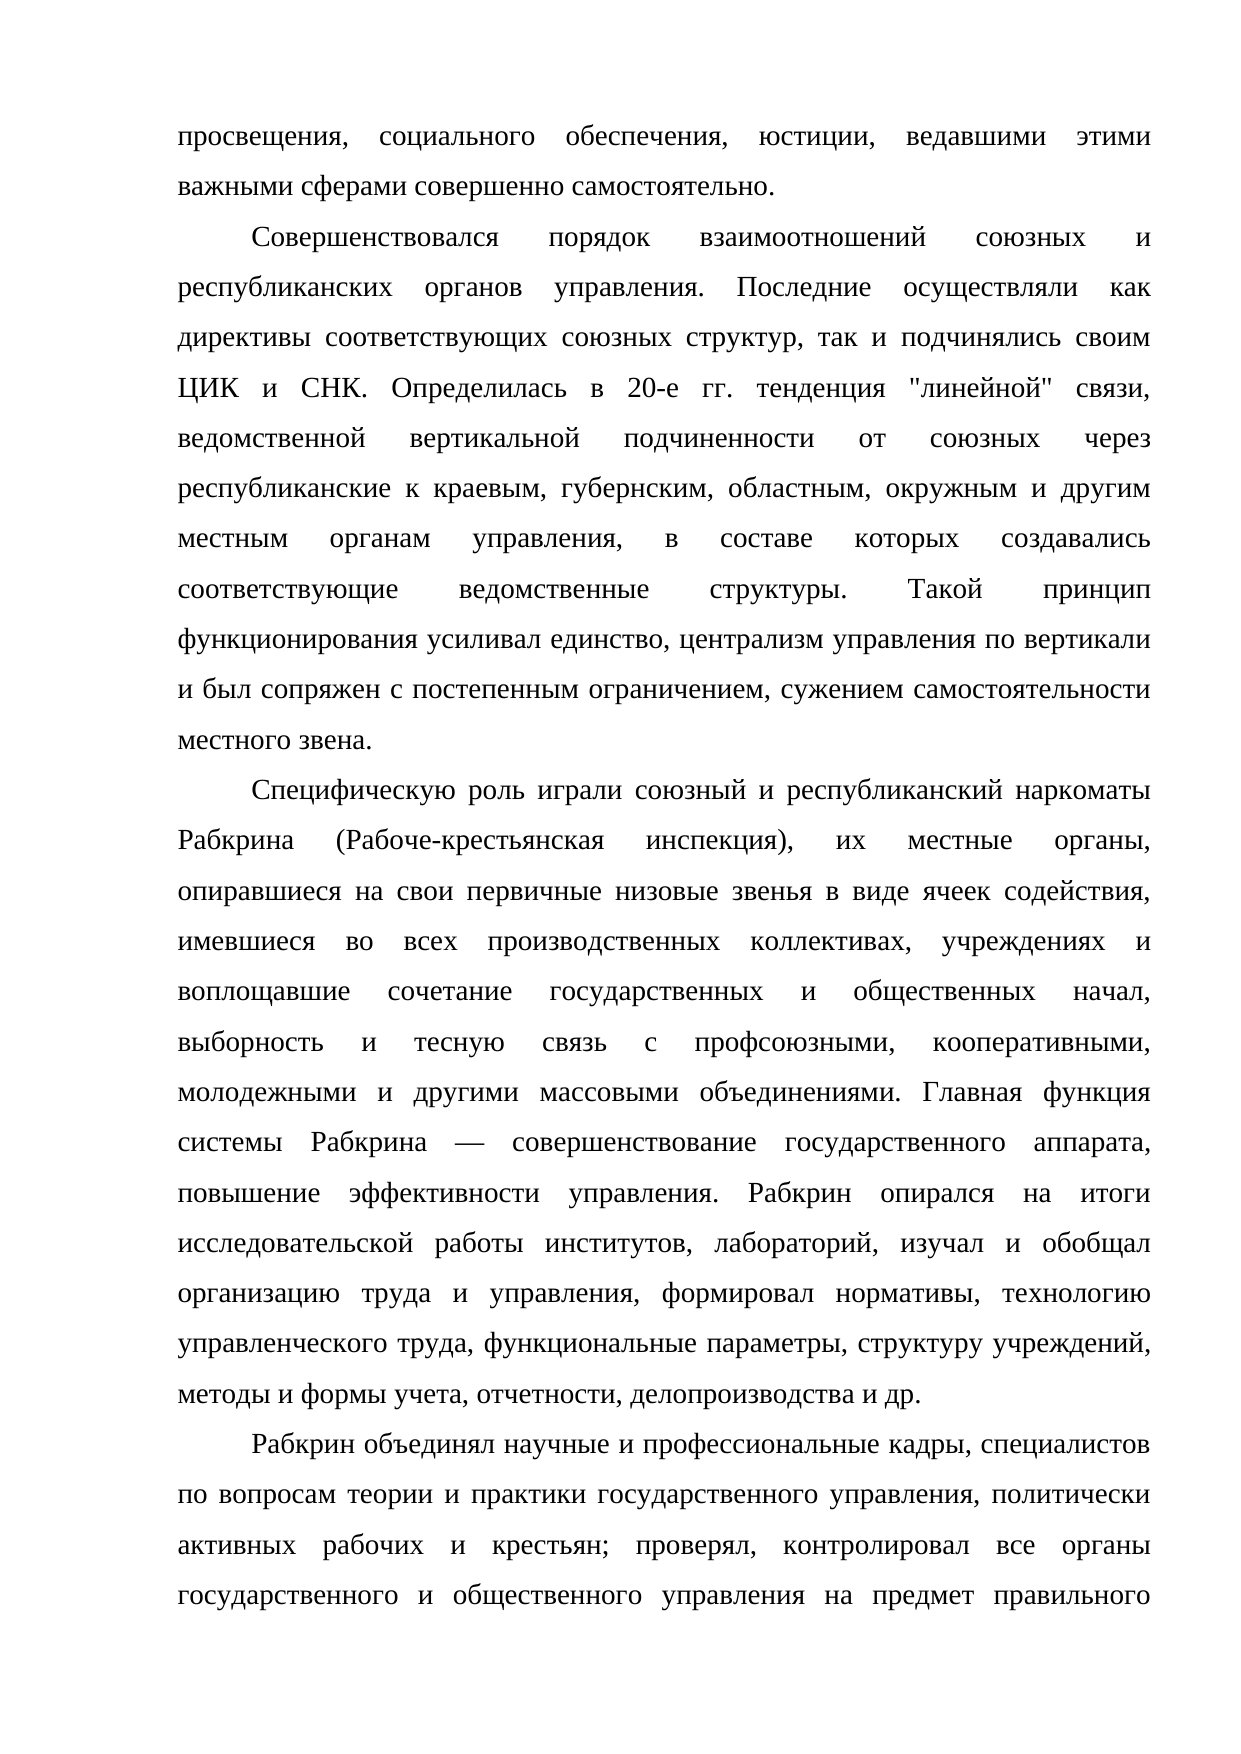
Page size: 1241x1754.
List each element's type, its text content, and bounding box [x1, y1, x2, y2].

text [177, 1426, 1152, 1611]
text Совершенствовался порядок взаимоотношений союзных и республиканских органов управления. Последние осуществляли как директивы соответствующих союзных структур, так и подчинялись своим ЦИК и СНК. Определилась в 20-е гг. тенденция "линейной" связи, ведомственной вертикальной подчиненности от союзных через республиканские к краевым, губернским, областным, окружным и другим местным органам управления, в составе которых создавались соответствующие ведомственные структуры. Такой принцип функционирования усиливал единство, централизм управления по вертикали и был сопряжен с постепенным ограничением, сужением самостоятельности местного звена. [177, 219, 1152, 755]
text Специфическую роль играли союзный и республиканский наркоматы Рабкрина (Рабоче-крестьянская инспекция), их местные органы, опиравшиеся на свои первичные низовые звенья в виде ячеек содействия, имевшиеся во всех производственных коллективах, учреждениях и воплощавшие сочетание государственных и общественных начал, выборность и тесную связь с профсоюзными, кооперативными, молодежными и другими массовыми объединениями. Главная функция системы Рабкрина — совершенствование государственного аппарата, повышение эффективности управления. Рабкрин опирался на итоги исследовательской работы институтов, лабораторий, изучал и обобщал организацию труда и управления, формировал нормативы, технологию управленческого труда, функциональные параметры, структуру учреждений, методы и формы учета, отчетности, делопроизводства и др. [177, 772, 1152, 1409]
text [177, 118, 1152, 202]
